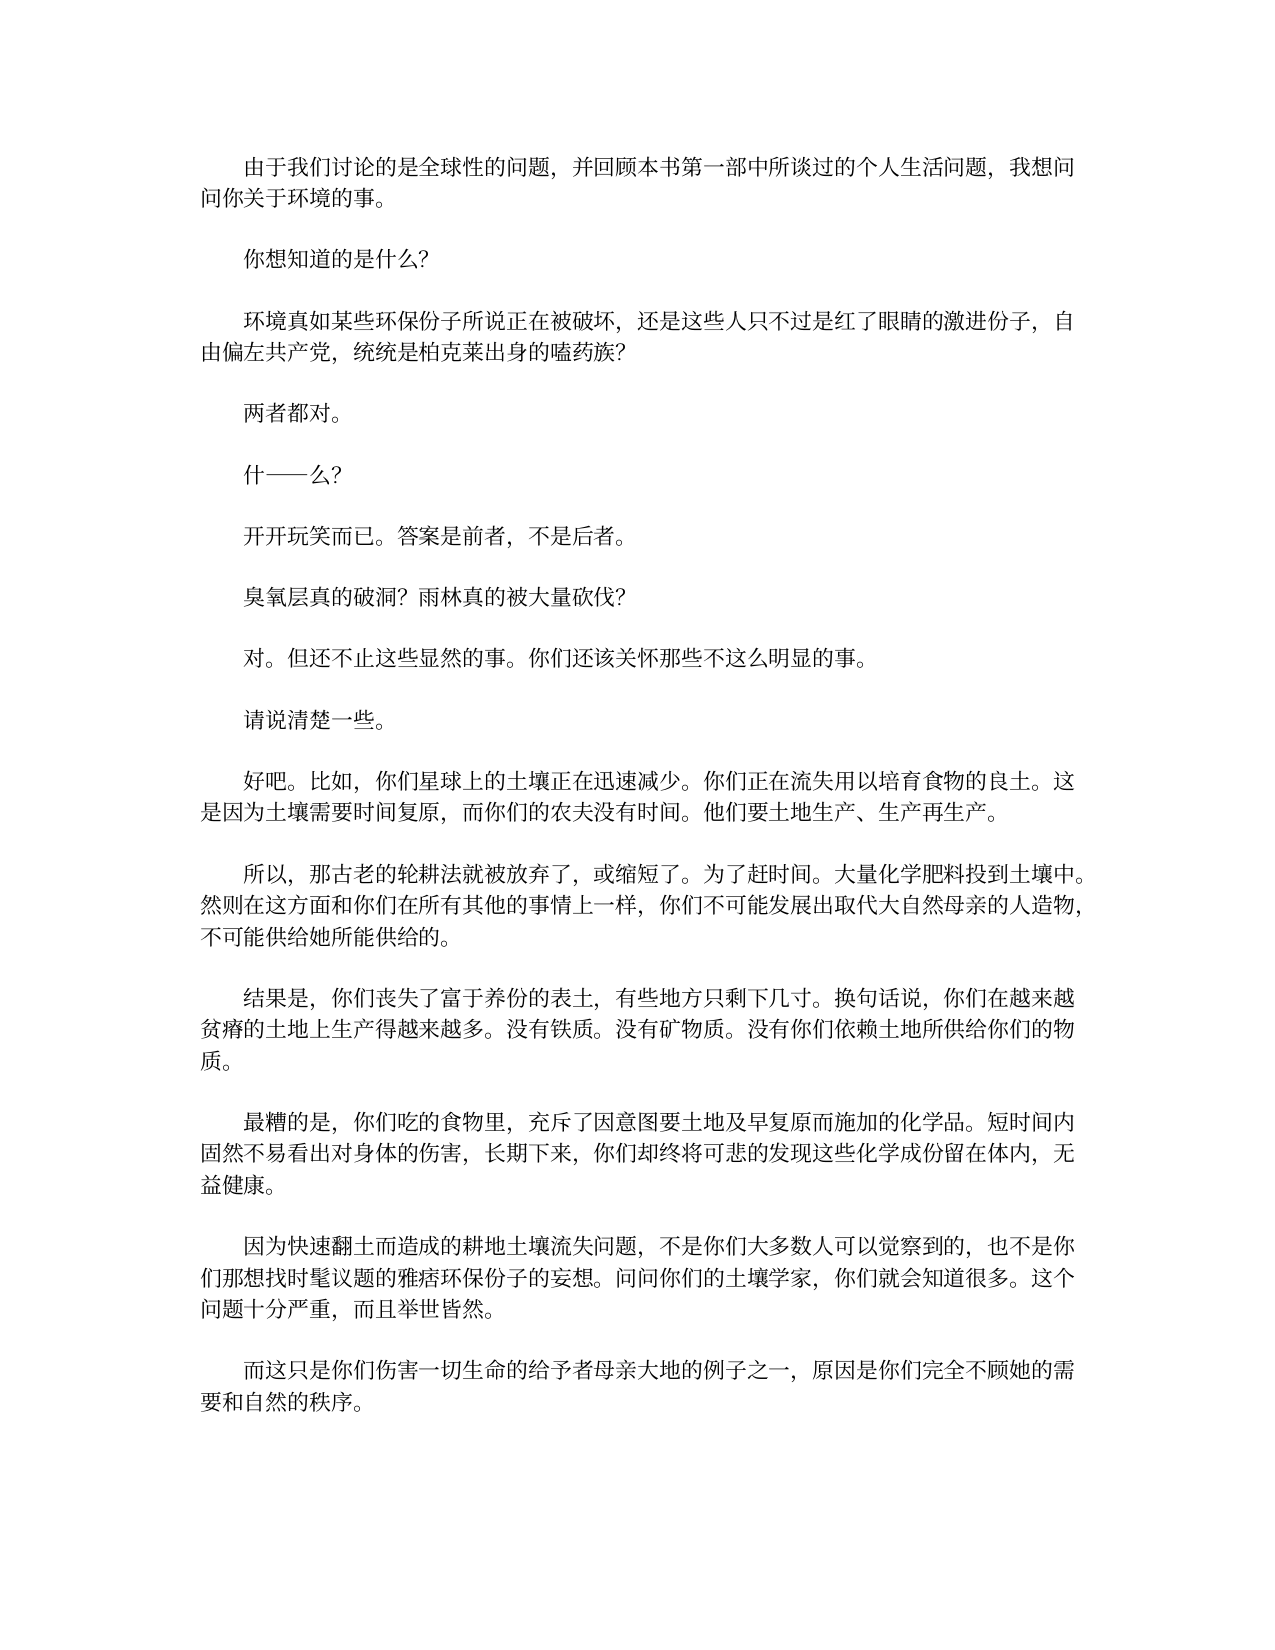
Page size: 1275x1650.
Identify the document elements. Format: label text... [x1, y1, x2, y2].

text 结果是，你们丧失了富于养份的表土，有些地方只剩下几寸。换句话说，你们在越来越贫瘠的土地上生产得越来越多。没有铁质。没有矿物质。没有你们依赖土地所供给你们的物质。 [200, 981, 1075, 1075]
text 所以，那古老的轮耕法就被放弃了，或缩短了。为了赶时间。大量化学肥料投到土壤中。然则在这方面和你们在所有其他的事情上一样，你们不可能发展出取代大自然母亲的人造物，不可能供给她所能供给的。 [200, 857, 1075, 951]
text 因为快速翻土而造成的耕地土壤流失问题，不是你们大多数人可以觉察到的，也不是你们那想找时髦议题的雅痞环保份子的妄想。问问你们的土壤学家，你们就会知道很多。这个问题十分严重，而且举世皆然。 [200, 1229, 1075, 1324]
text 由于我们讨论的是全球性的问题，并回顾本书第一部中所谈过的个人生活问题，我想问问你关于环境的事。 [200, 150, 1075, 213]
text 臭氧层真的破洞？雨林真的被大量砍伐？ [200, 580, 1075, 612]
text 好吧。比如，你们星球上的土壤正在迅速减少。你们正在流失用以培育食物的良土。这是因为土壤需要时间复原，而你们的农夫没有时间。他们要土地生产、生产再生产。 [200, 764, 1075, 827]
text 开开玩笑而已。答案是前者，不是后者。 [200, 519, 1075, 551]
text 请说清楚一些。 [200, 703, 1075, 734]
text 环境真如某些环保份子所说正在被破坏，还是这些人只不过是红了眼睛的激进份子，自由偏左共产党，统统是柏克莱出身的嗑药族？ [200, 304, 1075, 367]
text 最糟的是，你们吃的食物里，充斥了因意图要土地及早复原而施加的化学品。短时间内固然不易看出对身体的伤害，长期下来，你们却终将可悲的发现这些化学成份留在体内，无益健康。 [200, 1105, 1075, 1199]
text 两者都对。 [200, 397, 1075, 428]
text 而这只是你们伤害一切生命的给予者母亲大地的例子之一，原因是你们完全不顾她的需要和自然的秩序。 [200, 1353, 1075, 1416]
text 你想知道的是什么？ [200, 243, 1075, 274]
text 对。但还不止这些显然的事。你们还该关怀那些不这么明显的事。 [200, 642, 1075, 673]
text 什——么？ [200, 458, 1075, 489]
